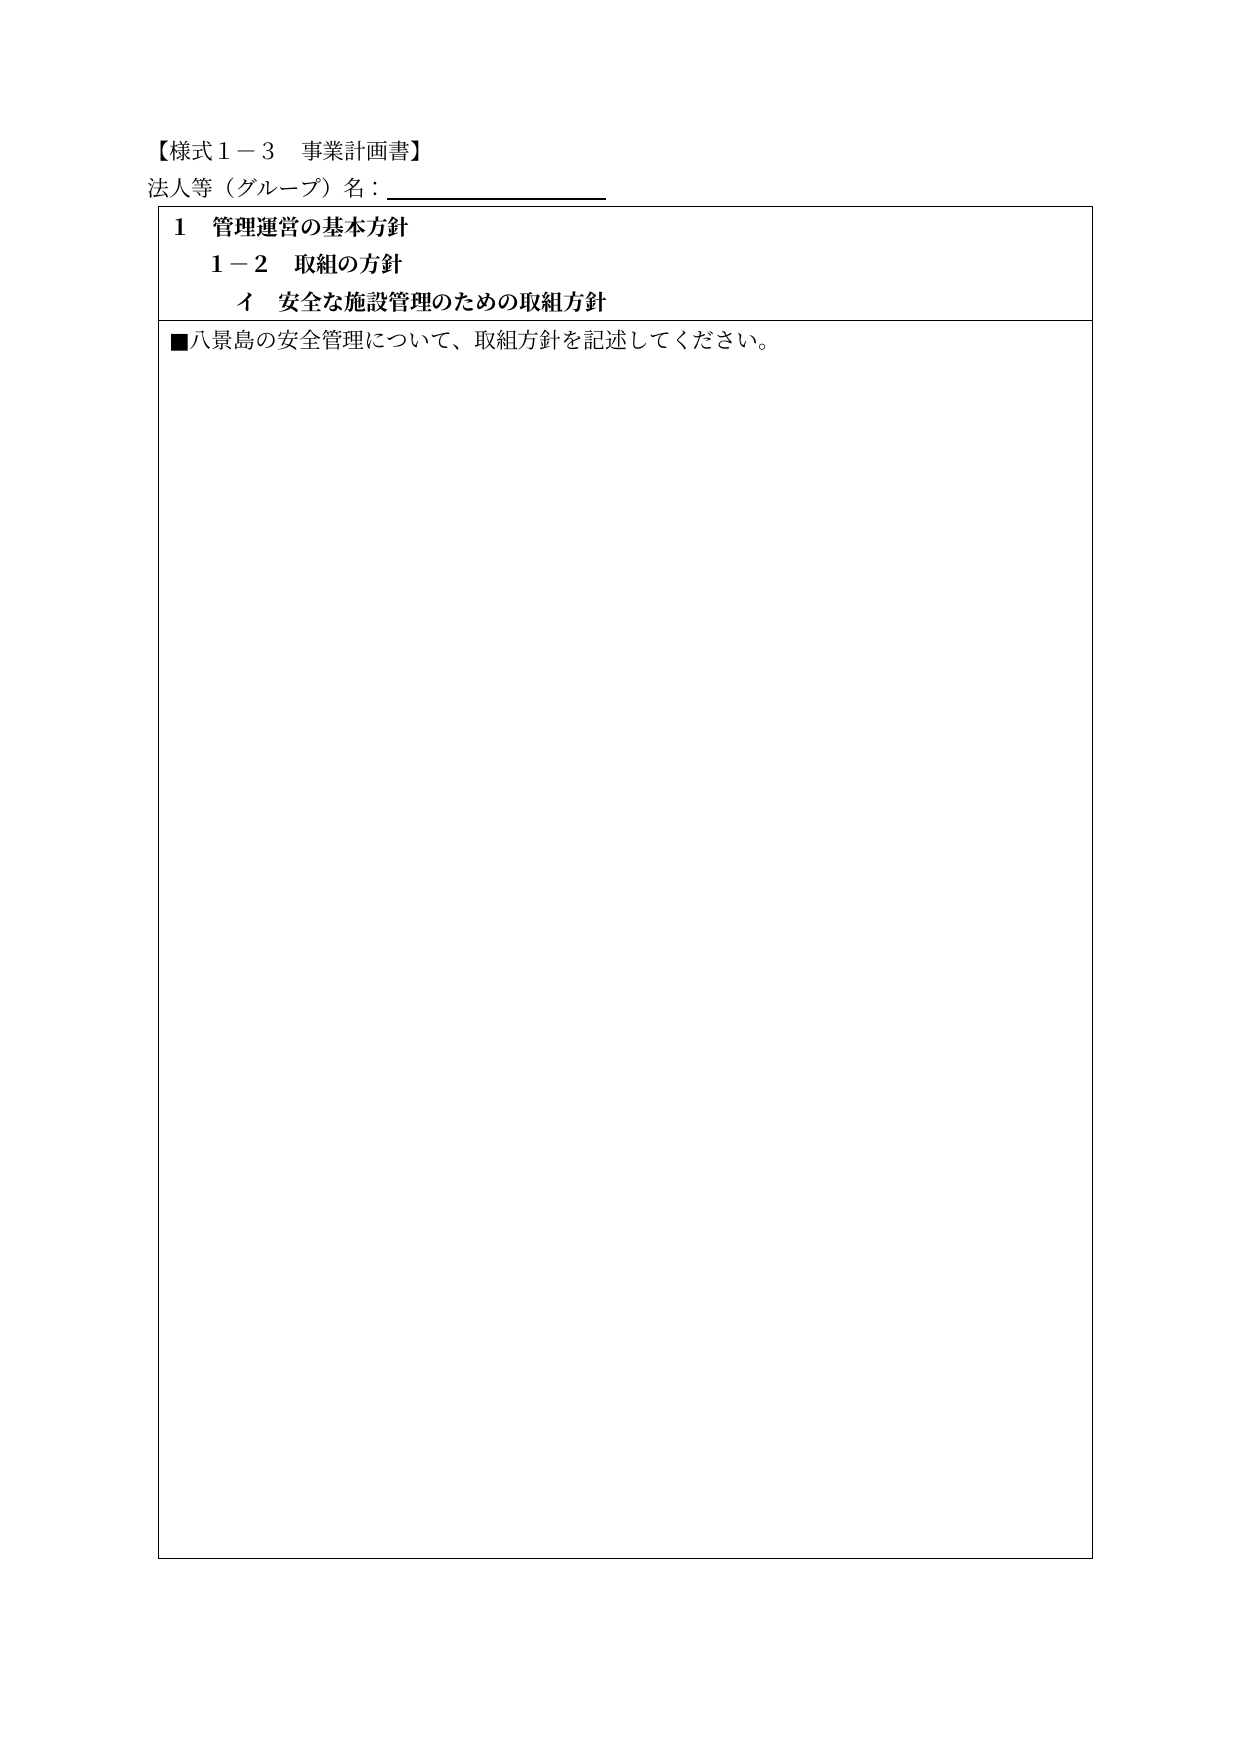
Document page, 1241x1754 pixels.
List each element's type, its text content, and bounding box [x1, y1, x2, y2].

table_cell ■八景島の安全管理について、取組方針を記述してください。 [159, 321, 1092, 1558]
text 法人等（グループ）名： [148, 168, 1092, 206]
text 【様式１－３ 事業計画書】 [148, 131, 1092, 168]
table_header １ 管理運営の基本方針 １－２ 取組の方針 イ 安全な施設管理のための取組方針 [159, 207, 1092, 319]
